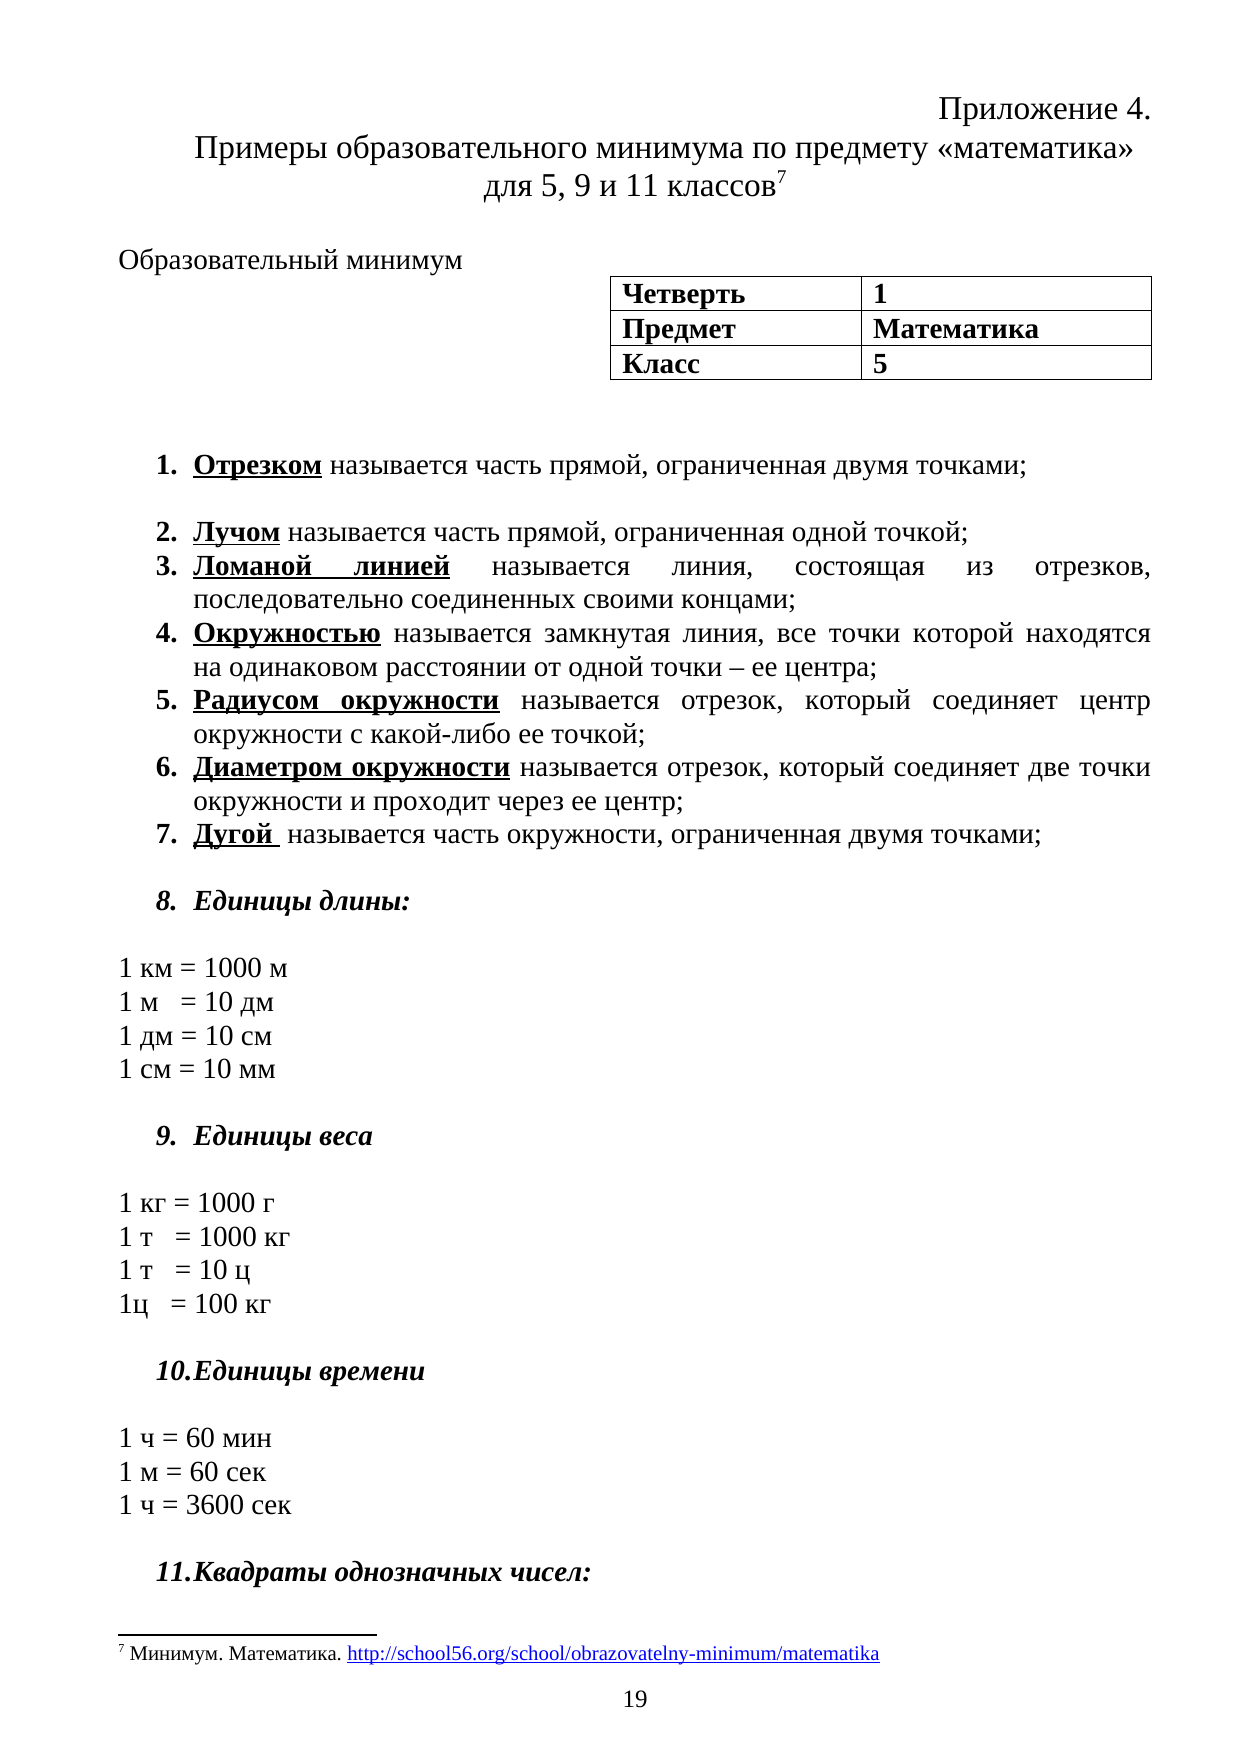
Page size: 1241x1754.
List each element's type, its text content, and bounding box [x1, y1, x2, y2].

text Образовательный минимум [118, 242, 1152, 276]
list Радиусом окружности называется отрезок, который соединяет центр окружности с какой-либо ее точкой; [156, 682, 1152, 749]
list Ломаной линией называется линия, состоящая из отрезков, последовательно соединенных своими концами; [156, 548, 1152, 615]
list Единицы времени [156, 1353, 1152, 1387]
list Квадраты однозначных чисел: [156, 1554, 1152, 1588]
table_cell Математика [862, 311, 1151, 345]
text = 10 дм [118, 984, 1152, 1018]
text 1 м = 60 сек [118, 1454, 1152, 1487]
text Примеры образовательного минимума по предмету «математика» для 5, 9 и 11 классов [118, 127, 1152, 204]
text 1 ч = 60 мин [118, 1420, 1152, 1454]
table_header 1 [862, 277, 1151, 310]
list Отрезком называется часть прямой, ограниченная двумя точками; [156, 447, 1152, 481]
text Приложение 4. [118, 89, 1152, 127]
text = [118, 951, 1152, 984]
text = 1000 г [118, 1185, 1152, 1219]
list Диаметром окружности называется отрезок, который соединяет две точки окружности и проходит через ее центр; [156, 749, 1152, 816]
text 1 т = [118, 1219, 1152, 1252]
list Единицы веса [156, 1118, 1152, 1152]
table_cell Класс [611, 346, 861, 379]
table_cell 5 [862, 346, 1151, 379]
text 1 т = 10 ц [118, 1252, 1152, 1286]
list Дугой называется часть окружности, ограниченная двумя точками; [156, 816, 1152, 850]
text = [118, 1051, 1152, 1085]
list Окружностью называется замкнутая линия, все точки которой находятся на одинаковом расстоянии от одной точки – ее центра; [156, 615, 1152, 682]
text 1 ч = 3600 сек [118, 1487, 1152, 1521]
table_cell Предмет [611, 311, 861, 345]
list Лучом называется часть прямой, ограниченная одной точкой; [156, 514, 1152, 548]
text 1ц = [118, 1286, 1152, 1319]
list Единицы длины: [156, 883, 1152, 917]
text 1 дм = [118, 1018, 1152, 1051]
table_header Четверть [611, 277, 861, 310]
